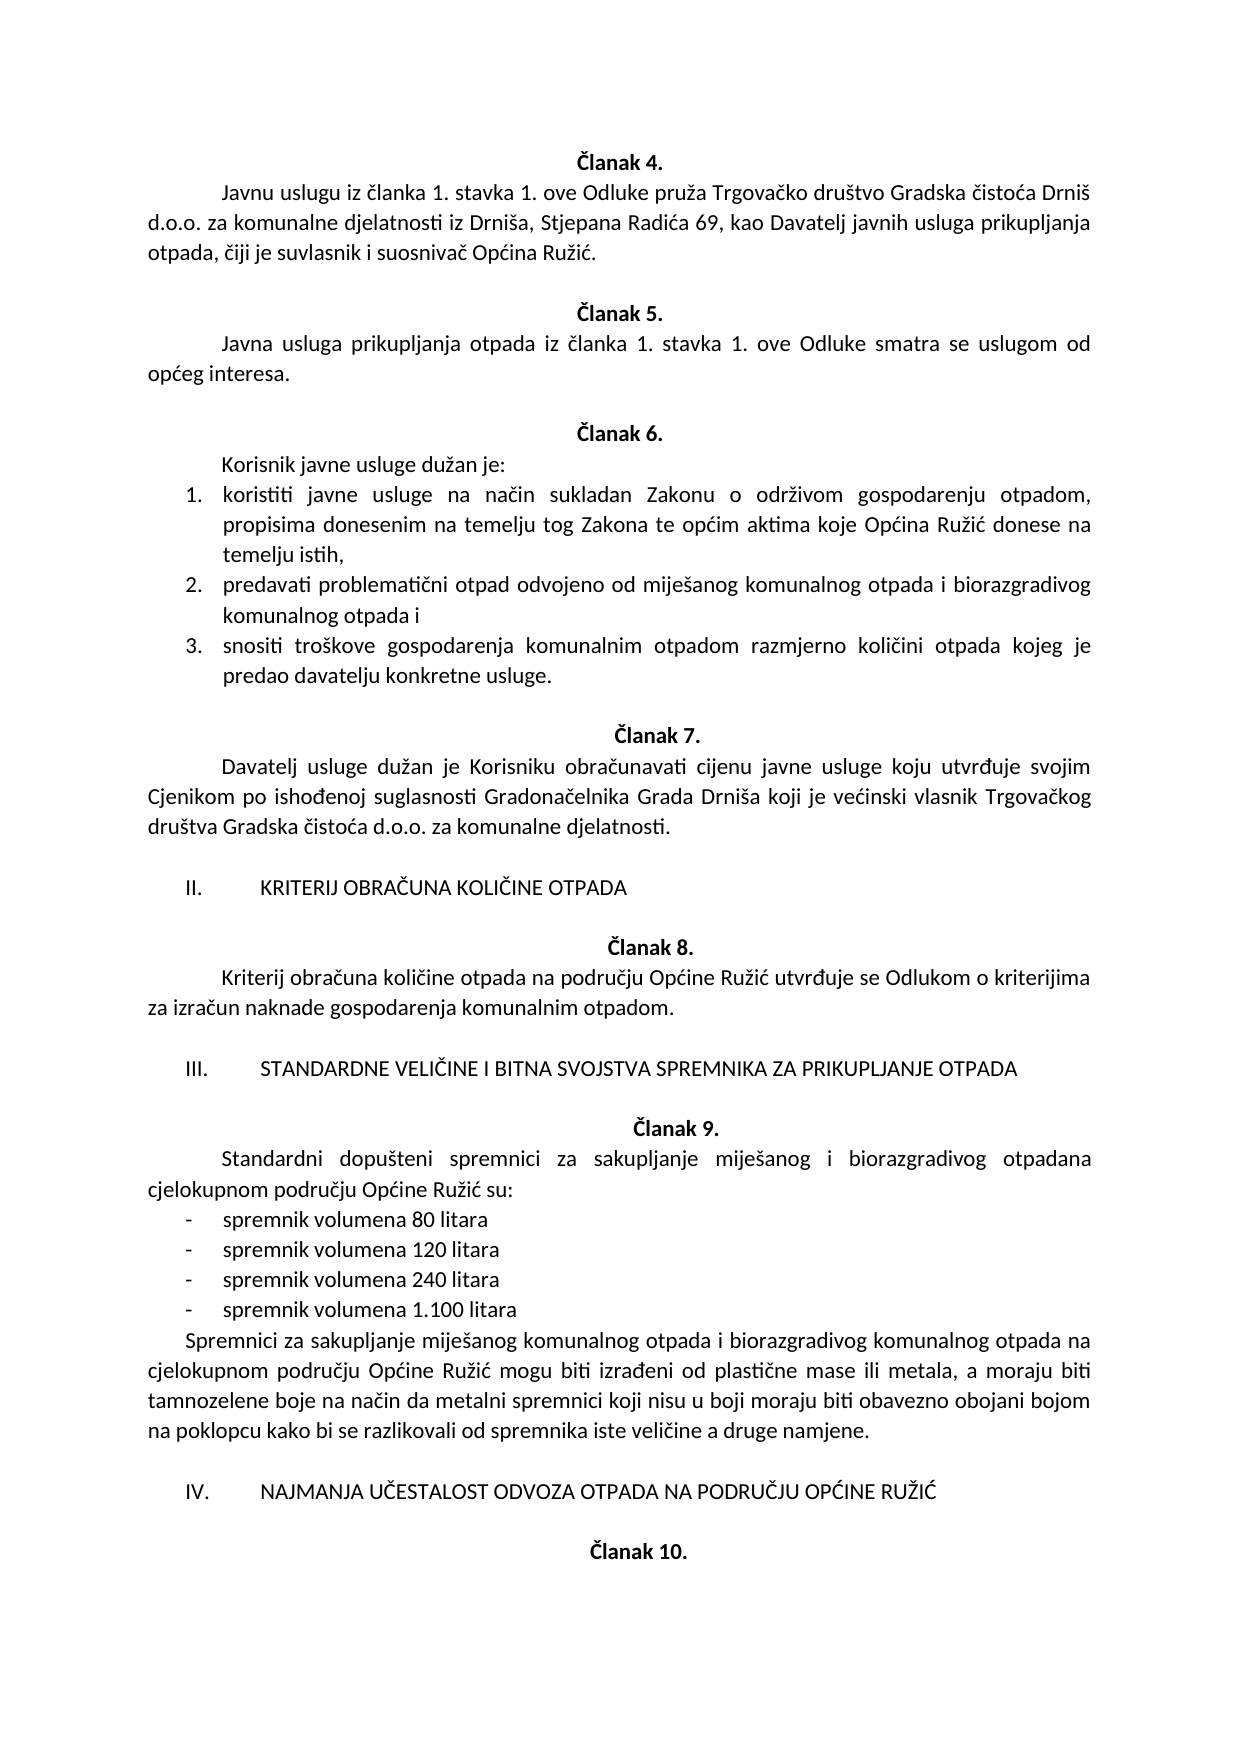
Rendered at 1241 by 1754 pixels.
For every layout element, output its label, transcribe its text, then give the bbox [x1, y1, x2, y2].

list spremnik volumena 80 litara [185, 1205, 1093, 1233]
list NAJMANJA UČESTALOST ODVOZA OTPADA NA PODRUČJU OPĆINE RUŽIĆ [185, 1477, 1093, 1505]
text Članak 6. [148, 419, 1093, 447]
text Javnu uslugu iz članka 1. stavka 1. ove Odluke pruža Trgovačko društvo Gradska čistoća Drniš d.o.o. za komunalne djelatnosti iz Drniša, Stjepana Radića 69, kao Davatelj javnih usluga prikupljanja otpada, čiji je suvlasnik i suosnivač Općina Ružić. [148, 178, 1093, 266]
text Kriterij obračuna količine otpada na području Općine Ružić utvrđuje se Odlukom o kriterijima za izračun naknade gospodarenja komunalnim otpadom. [148, 963, 1093, 1021]
list Članak 9. [260, 1114, 1093, 1142]
text Javna usluga prikupljanja otpada iz članka 1. stavka 1. ove Odluke smatra se uslugom od općeg interesa. [148, 329, 1093, 387]
list predavati problematični otpad odvojeno od miješanog komunalnog otpada i biorazgradivog komunalnog otpada i [185, 571, 1093, 629]
text Standardni dopušteni spremnici za sakupljanje miješanog i biorazgradivog otpadana cjelokupnom području Općine Ružić su: [148, 1144, 1093, 1203]
list spremnik volumena 240 litara [185, 1265, 1093, 1293]
text Korisnik javne usluge dužan je: [148, 450, 1093, 478]
text Spremnici za sakupljanje miješanog komunalnog otpada i biorazgradivog komunalnog otpada na cjelokupnom području Općine Ružić mogu biti izrađeni od plastične mase ili metala, a moraju biti tamnozelene boje na način da metalni spremnici koji nisu u boji moraju biti obavezno obojani bojom na poklopcu kako bi se razlikovali od spremnika iste veličine a druge namjene. [148, 1326, 1093, 1444]
list koristiti javne usluge na način sukladan Zakonu o održivom gospodarenju otpadom, propisima donesenim na temelju tog Zakona te općim aktima koje Općina Ružić donese na temelju istih, [185, 480, 1093, 568]
list STANDARDNE VELIČINE I BITNA SVOJSTVA SPREMNIKA ZA PRIKUPLJANJE OTPADA [185, 1054, 1093, 1082]
text Članak 4. [148, 148, 1093, 176]
text Članak 5. [148, 299, 1093, 327]
list KRITERIJ OBRAČUNA KOLIČINE OTPADA [185, 873, 1093, 901]
text Davatelj usluge dužan je Korisniku obračunavati cijenu javne usluge koju utvrđuje svojim Cjenikom po ishođenoj suglasnosti Gradonačelnika Grada Drniša koji je većinski vlasnik Trgovačkog društva Gradska čistoća d.o.o. za komunalne djelatnosti. [148, 752, 1093, 840]
list snositi troškove gospodarenja komunalnim otpadom razmjerno količini otpada kojeg je predao davatelju konkretne usluge. [185, 631, 1093, 689]
text Članak 10. [185, 1537, 1093, 1565]
list Članak 7. [223, 722, 1093, 749]
list spremnik volumena 1.100 litara [185, 1296, 1093, 1323]
text Članak 8. [148, 933, 1093, 961]
list spremnik volumena 120 litara [185, 1235, 1093, 1263]
